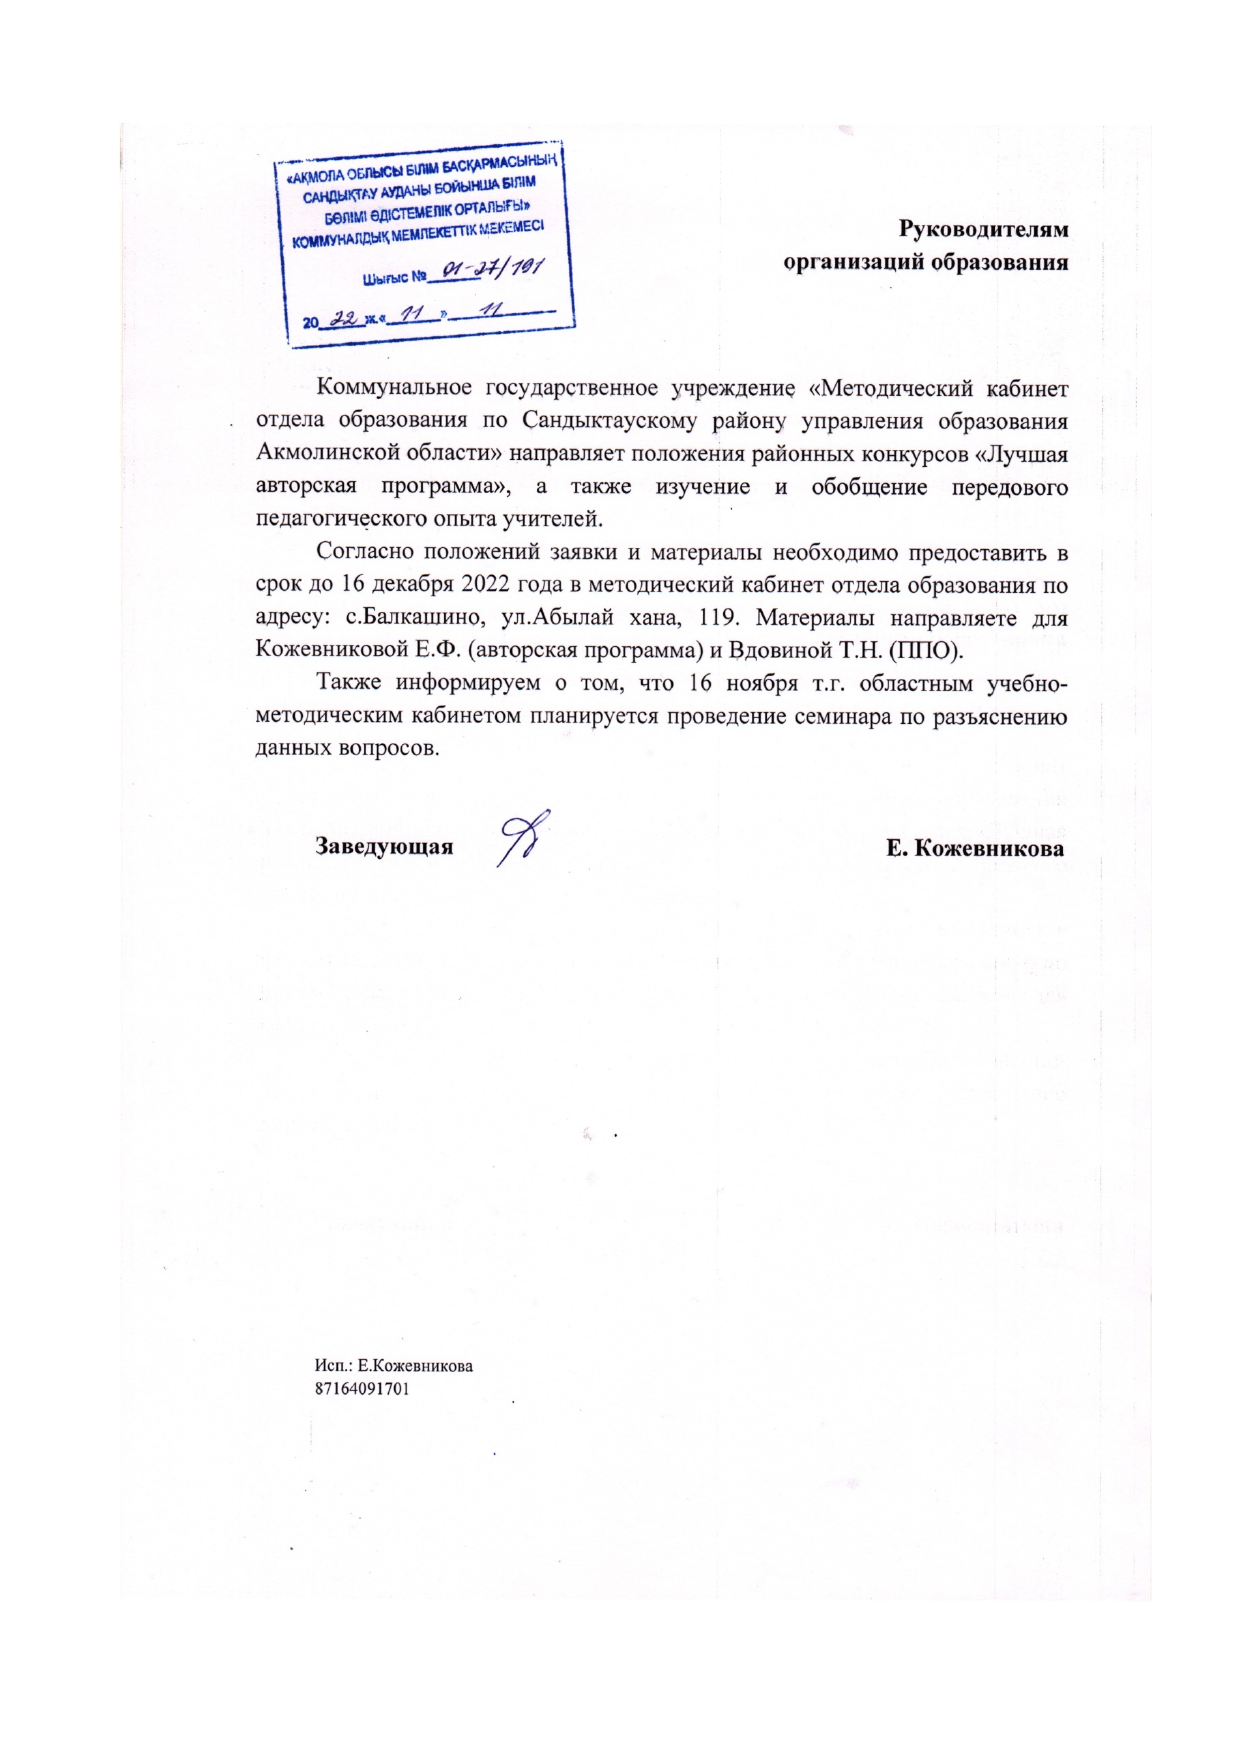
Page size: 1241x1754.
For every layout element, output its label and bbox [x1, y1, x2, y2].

picture [119, 118, 1152, 1605]
